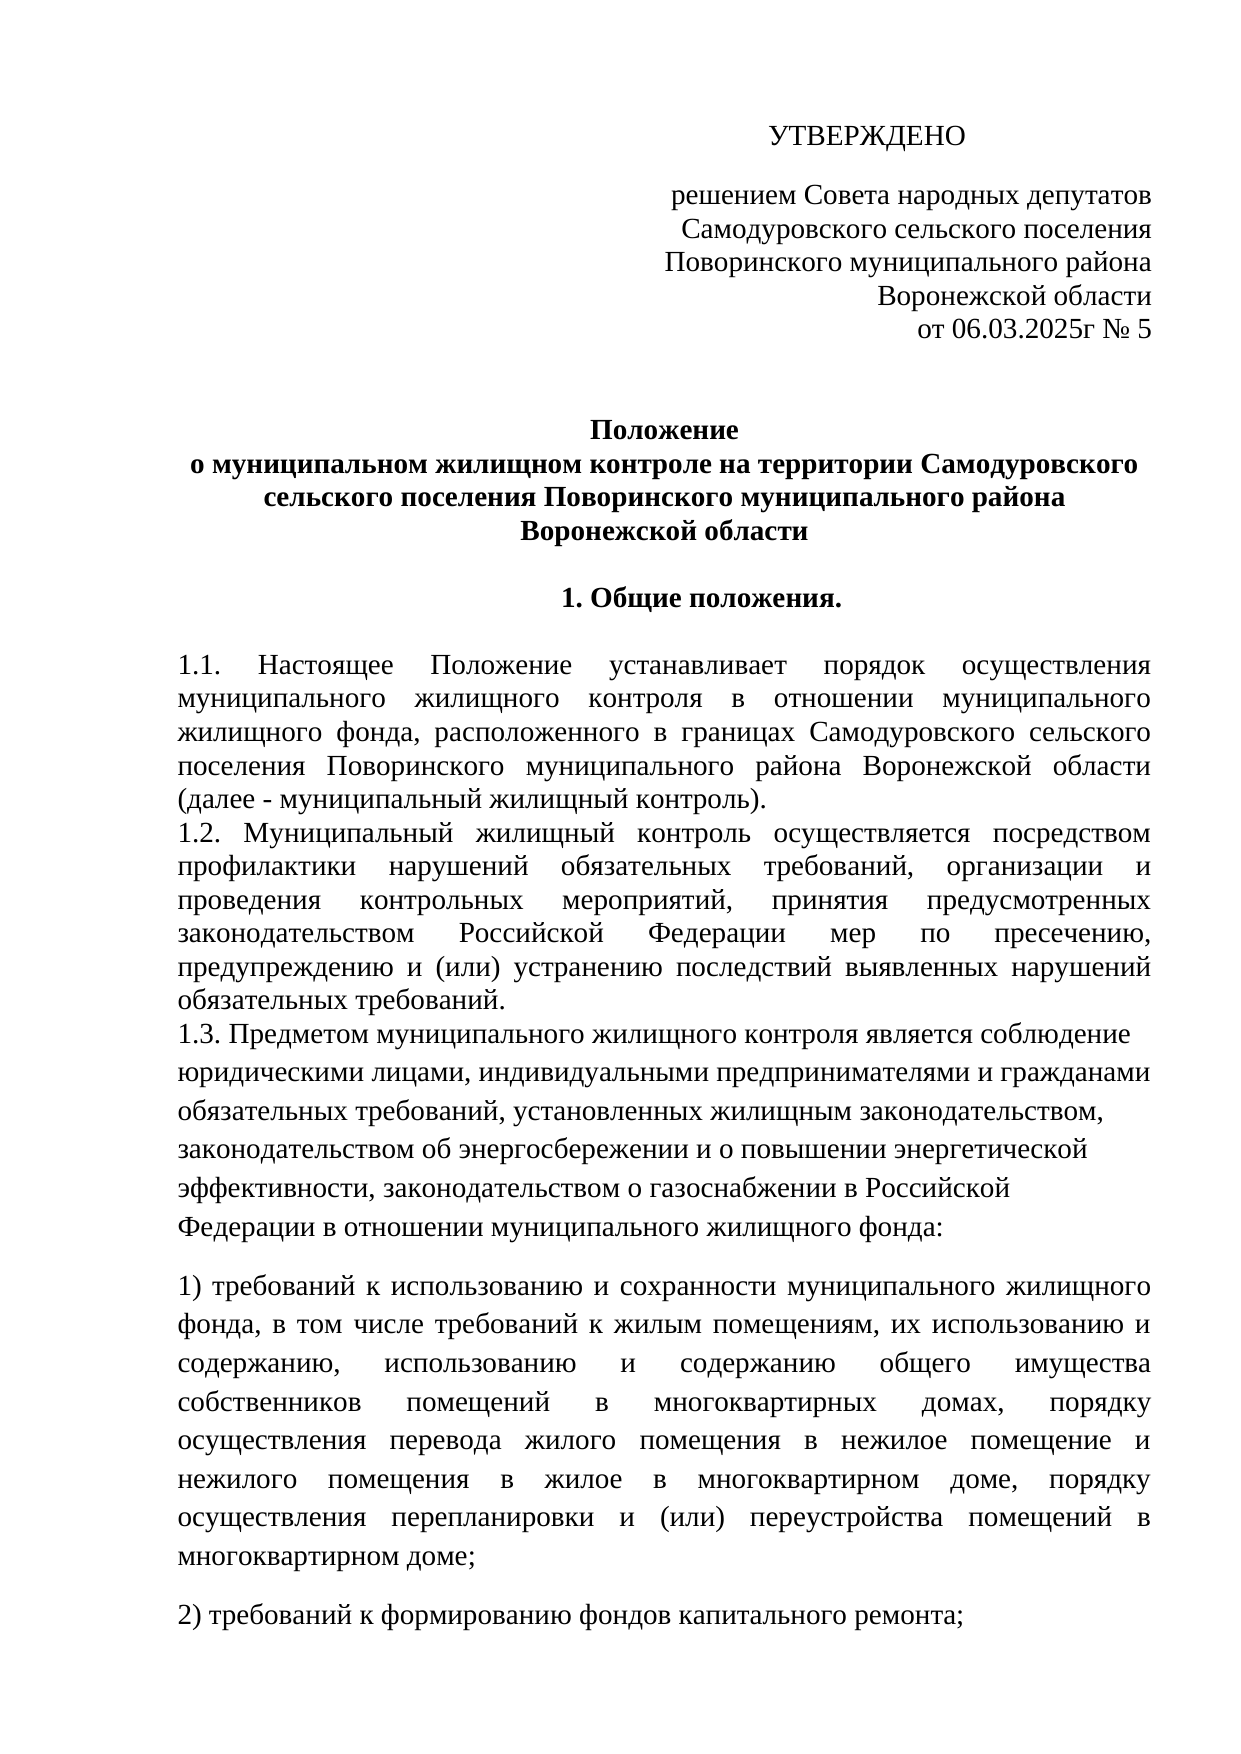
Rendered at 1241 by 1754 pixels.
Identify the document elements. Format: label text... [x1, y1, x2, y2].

text Самодуровского сельского поселения [177, 211, 1152, 244]
text решением Совета народных депутатов [177, 177, 1152, 211]
text Воронежской области [177, 278, 1152, 312]
text Поворинского муниципального района [177, 244, 1152, 278]
text 1.3. Предметом муниципального жилищного контроля является соблюдение юридическими лицами, индивидуальными предпринимателями и гражданами обязательных требований, установленных жилищным законодательством, законодательством об энергосбережении и о повышении энергетической эффективности, законодательством о газоснабжении в Российской Федерации в отношении муниципального жилищного фонда: [177, 1016, 1152, 1242]
text 1. Общие положения. [177, 580, 1152, 613]
text 1) требований к использованию и сохранности муниципального жилищного фонда, в том числе требований к жилым помещениям, их использованию и содержанию, использованию и содержанию общего имущества собственников помещений в многоквартирных домах, порядку осуществления перевода жилого помещения в нежилое помещение и нежилого помещения в жилое в многоквартирном доме, порядку осуществления перепланировки и (или) переустройства помещений в многоквартирном доме; [177, 1268, 1152, 1571]
text 1.1. Настоящее Положение устанавливает порядок осуществления муниципального жилищного контроля в отношении муниципального жилищного фонда, расположенного в границах Самодуровского сельского поселения Поворинского муниципального района Воронежской области (далее - муниципальный жилищный контроль). [177, 647, 1152, 815]
text 2) требований к формированию фондов капитального ремонта; [177, 1597, 1152, 1631]
text УТВЕРЖДЕНО [768, 118, 1152, 152]
text Положение [177, 412, 1152, 446]
text 1.2. Муниципальный жилищный контроль осуществляется посредством профилактики нарушений обязательных требований, организации и проведения контрольных мероприятий, принятия предусмотренных законодательством Российской Федерации мер по пресечению, предупреждению и (или) устранению последствий выявленных нарушений обязательных требований. [177, 815, 1152, 1016]
text от 06.03.2025г № 5 [177, 312, 1152, 345]
text о муниципальном жилищном контроле на территории Самодуровского сельского поселения Поворинского муниципального района Воронежской области [177, 446, 1152, 546]
